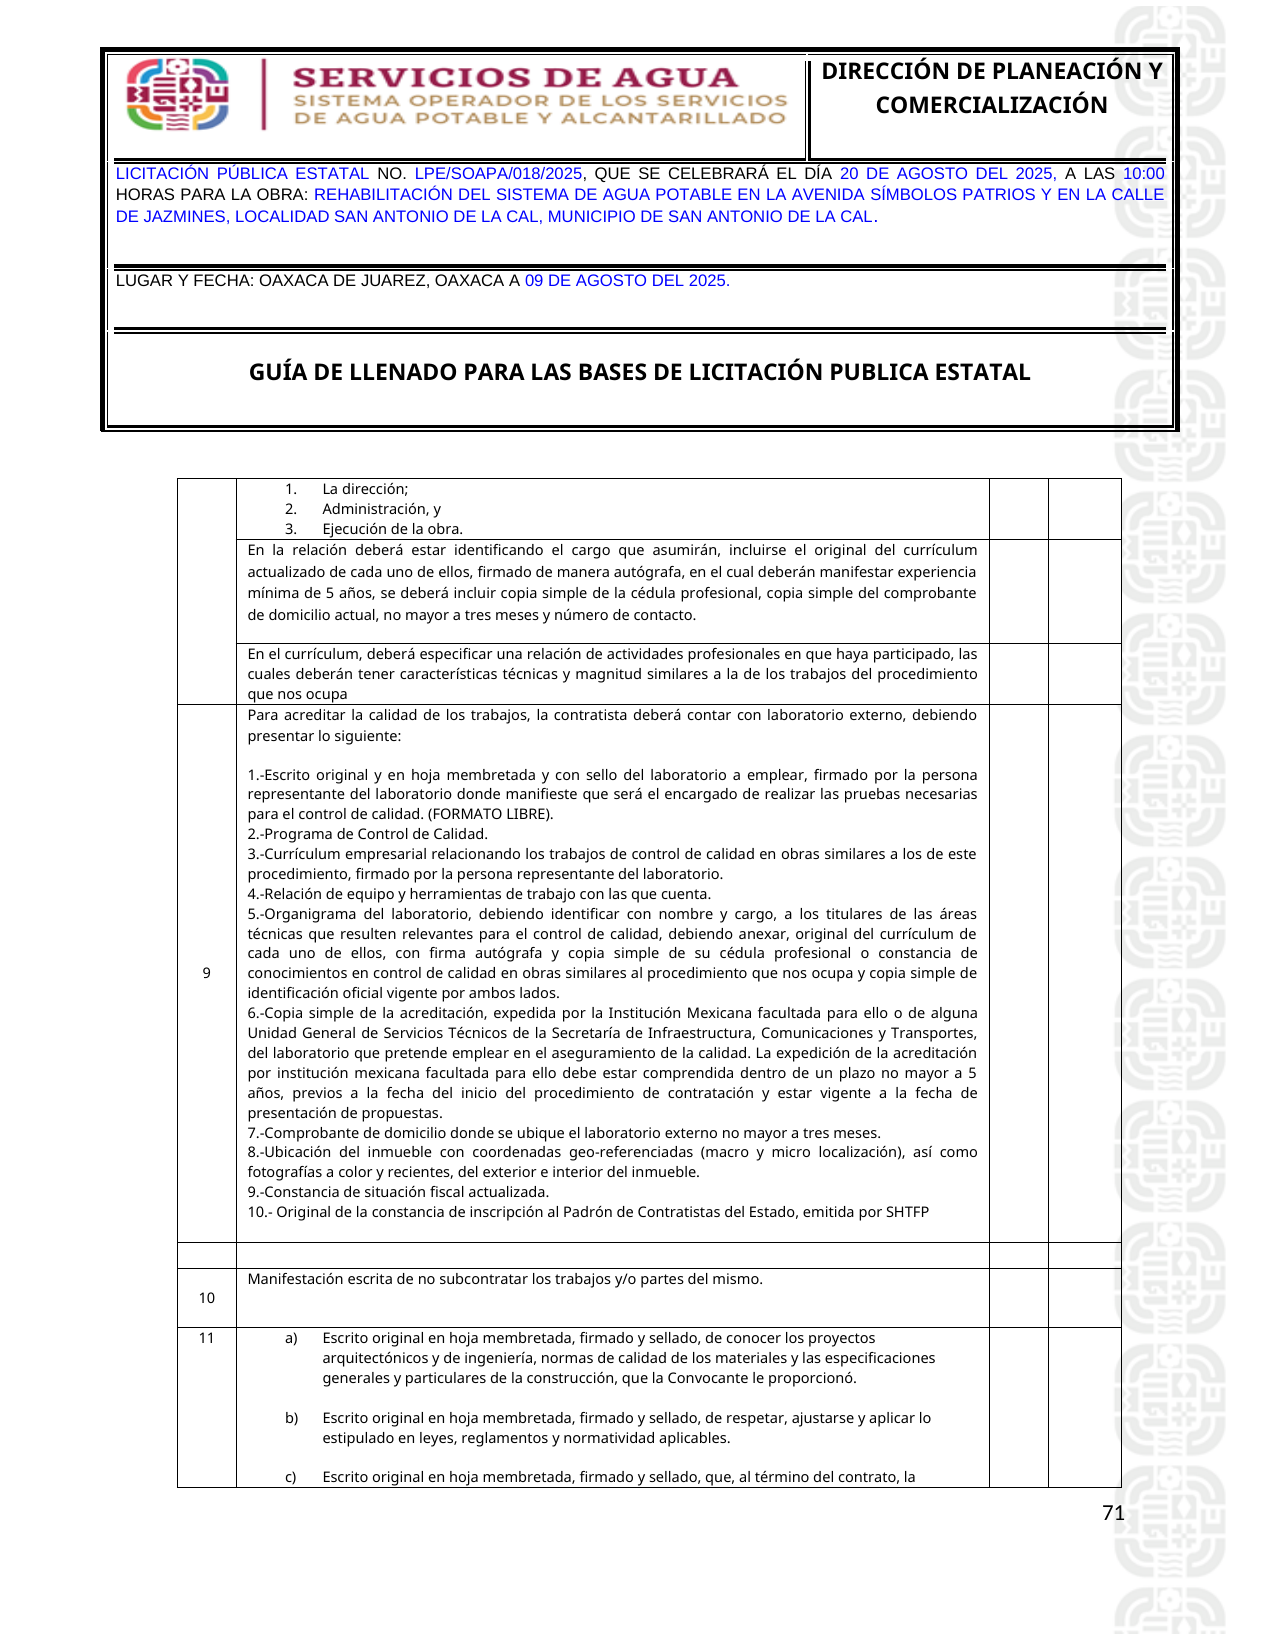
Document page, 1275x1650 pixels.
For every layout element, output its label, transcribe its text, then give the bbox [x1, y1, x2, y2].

table_cell [1049, 705, 1121, 1242]
table_cell [990, 479, 1048, 539]
table_cell [178, 1243, 236, 1268]
table_cell [990, 1328, 1048, 1487]
table_cell [990, 540, 1048, 643]
table_cell [1049, 1328, 1121, 1487]
table_cell En el currículum, deberá especificar una relación de actividades profesionales en que haya participado, las cuales deberán tener características técnicas y magnitud similares a la de los trabajos del procedimiento que nos ocupa [237, 644, 989, 704]
table_cell [1049, 1243, 1121, 1268]
picture [1099, 6, 1229, 1634]
table_cell [1049, 1269, 1121, 1327]
table_cell [990, 644, 1048, 704]
table_cell Para acreditar la calidad de los trabajos, la contratista deberá contar con laboratorio externo, debiendo presentar lo siguiente: 1.-Escrito original y en hoja membretada y con sello del laboratorio a emplear, firmado por la persona representante del laboratorio donde manifieste que será el encargado de realizar las pruebas necesarias para el control de calidad. (FORMATO LIBRE). 2.-Programa de Control de Calidad. 3.-Currículum empresarial relacionando los trabajos de control de calidad en obras similares a los de este procedimiento, firmado por la persona representante del laboratorio. 4.-Relación de equipo y herramientas de trabajo con las que cuenta. 5.-Organigrama del laboratorio, debiendo identificar con nombre y cargo, a los titulares de las áreas técnicas que resulten relevantes para el control de calidad, debiendo anexar, original del currículum de cada uno de ellos, con firma autógrafa y copia simple de su cédula profesional o constancia de conocimientos en control de calidad en obras similares al procedimiento que nos ocupa y copia simple de identificación oficial vigente por ambos lados. 6.-Copia simple de la acreditación, expedida por la Institución Mexicana facultada para ello o de alguna Unidad General de Servicios Técnicos de la Secretaría de Infraestructura, Comunicaciones y Transportes, del laboratorio que pretende emplear en el aseguramiento de la calidad. La expedición de la acreditación por institución mexicana facultada para ello debe estar comprendida dentro de un plazo no mayor a 5 años, previos a la fecha del inicio del procedimiento de contratación y estar vigente a la fecha de presentación de propuestas. 7.-Comprobante de domicilio donde se ubique el laboratorio externo no mayor a tres meses. 8.-Ubicación del inmueble con coordenadas geo-referenciadas (macro y micro localización), así como fotografías a color y recientes, del exterior e interior del inmueble. 9.-Constancia de situación fiscal actualizada. 10.- Original de la constancia de inscripción al Padrón de Contratistas del Estado, emitida por SHTFP [237, 705, 989, 1242]
table_cell En la relación deberá estar identificando el cargo que asumirán, incluirse el original del currículum actualizado de cada uno de ellos, firmado de manera autógrafa, en el cual deberán manifestar experiencia mínima de 5 años, se deberá incluir copia simple de la cédula profesional, copia simple del comprobante de domicilio actual, no mayor a tres meses y número de contacto. [237, 540, 989, 643]
picture [1099, 52, 1175, 430]
table_cell [1049, 540, 1121, 643]
table_cell 9 [178, 705, 236, 1242]
table_cell [1049, 644, 1121, 704]
table_cell 8 [178, 479, 236, 704]
table_cell 10 [178, 1269, 236, 1327]
table_cell Relación de los profesionales técnicos que serán responsables de: La dirección; Administración, y Ejecución de la obra. [237, 479, 989, 539]
table_cell 11 [178, 1328, 236, 1487]
table_cell [990, 705, 1048, 1242]
table_cell [990, 1243, 1048, 1268]
table_cell Manifestación escrita de no subcontratar los trabajos y/o partes del mismo. [237, 1269, 989, 1327]
table_cell [1049, 479, 1121, 539]
table_cell [990, 1269, 1048, 1327]
table_cell [237, 1243, 989, 1268]
picture [122, 55, 796, 143]
